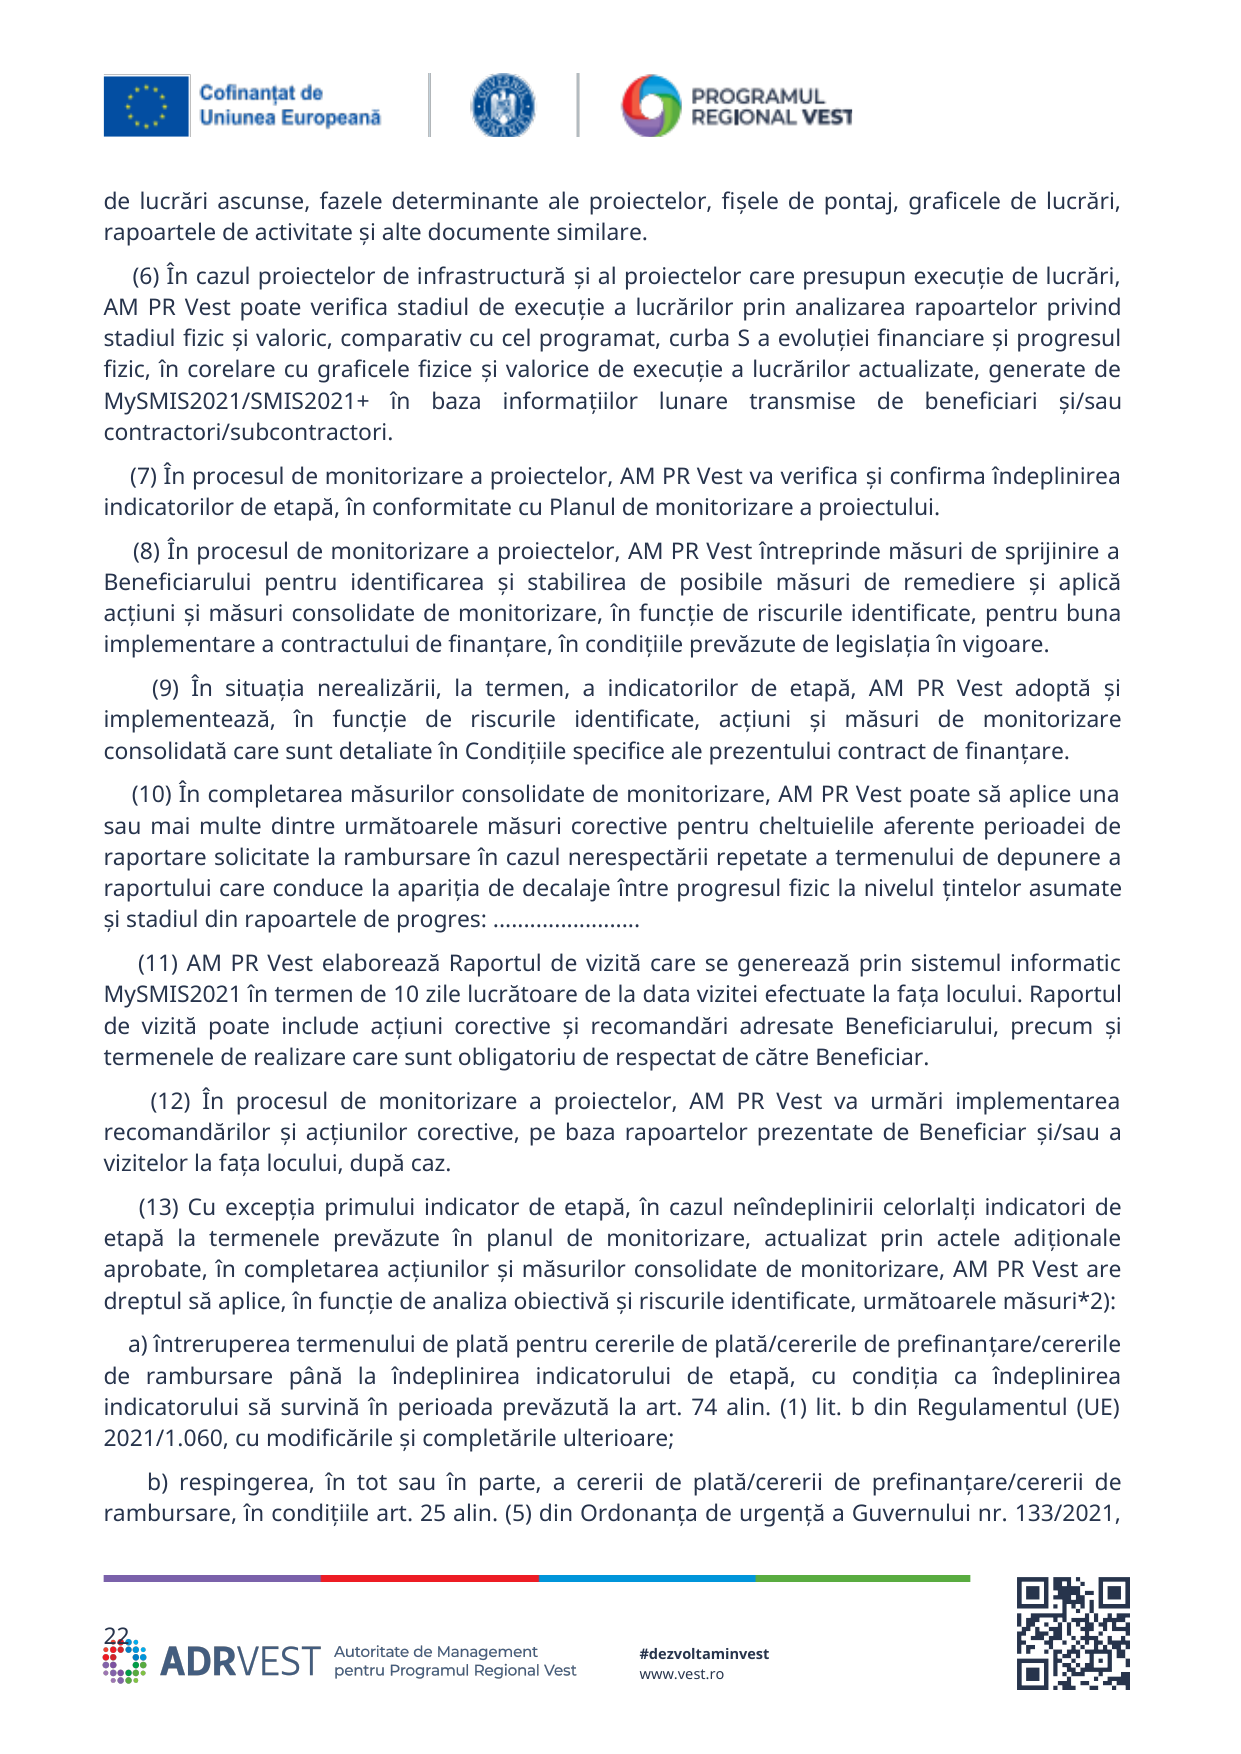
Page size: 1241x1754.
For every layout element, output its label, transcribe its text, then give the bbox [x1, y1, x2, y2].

text (8) În procesul de monitorizare a proiectelor, AM PR Vest întreprinde măsuri de sprijinire a Beneficiarului pentru identificarea şi stabilirea de posibile măsuri de remediere şi aplică acţiuni şi măsuri consolidate de monitorizare, în funcţie de riscurile identificate, pentru buna implementare a contractului de finanţare, în condiţiile prevăzute de legislaţia în vigoare. [103, 534, 1122, 659]
picture [93, 1636, 582, 1687]
text (9) În situaţia nerealizării, la termen, a indicatorilor de etapă, AM PR Vest adoptă şi implementează, în funcţie de riscurile identificate, acţiuni şi măsuri de monitorizare consolidată care sunt detaliate în Condiţiile specifice ale prezentului contract de finanţare. [103, 672, 1122, 766]
text (13) Cu excepţia primului indicator de etapă, în cazul neîndeplinirii celorlalţi indicatori de etapă la termenele prevăzute în planul de monitorizare, actualizat prin actele adiţionale aprobate, în completarea acţiunilor şi măsurilor consolidate de monitorizare, AM PR Vest are dreptul să aplice, în funcţie de analiza obiectivă şi riscurile identificate, următoarele măsuri*2): [103, 1191, 1122, 1316]
text (12) În procesul de monitorizare a proiectelor, AM PR Vest va urmări implementarea recomandărilor şi acţiunilor corective, pe baza rapoartelor prezentate de Beneficiar şi/sau a vizitelor la faţa locului, după caz. [103, 1084, 1122, 1178]
text (6) În cazul proiectelor de infrastructură şi al proiectelor care presupun execuţie de lucrări, AM PR Vest poate verifica stadiul de execuţie a lucrărilor prin analizarea rapoartelor privind stadiul fizic şi valoric, comparativ cu cel programat, curba S a evoluţiei financiare şi progresul fizic, în corelare cu graficele fizice şi valorice de execuţie a lucrărilor actualizate, generate de MySMIS2021/SMIS2021+ în baza informaţiilor lunare transmise de beneficiari şi/sau contractori/subcontractori. [103, 259, 1122, 447]
text a) întreruperea termenului de plată pentru cererile de plată/cererile de prefinanţare/cererile de rambursare până la îndeplinirea indicatorului de etapă, cu condiţia ca îndeplinirea indicatorului să survină în perioada prevăzută la art. 74 alin. (1) lit. b din Regulamentul (UE) 2021/1.060, cu modificările şi completările ulterioare; [103, 1328, 1122, 1453]
picture [1008, 1568, 1139, 1699]
text (11) AM PR Vest elaborează Raportul de vizită care se generează prin sistemul informatic MySMIS2021 în termen de 10 zile lucrătoare de la data vizitei efectuate la faţa locului. Raportul de vizită poate include acţiuni corective şi recomandări adresate Beneficiarului, precum şi termenele de realizare care sunt obligatoriu de respectat de către Beneficiar. [103, 947, 1122, 1072]
text (10) În completarea măsurilor consolidate de monitorizare, AM PR Vest poate să aplice una sau mai multe dintre următoarele măsuri corective pentru cheltuielile aferente perioadei de raportare solicitate la rambursare în cazul nerespectării repetate a termenului de depunere a raportului care conduce la apariţia de decalaje între progresul fizic la nivelul ţintelor asumate şi stadiul din rapoartele de progres: ........................ [103, 778, 1122, 934]
text (7) În procesul de monitorizare a proiectelor, AM PR Vest va verifica şi confirma îndeplinirea indicatorilor de etapă, în conformitate cu Planul de monitorizare a proiectului. [103, 459, 1122, 522]
